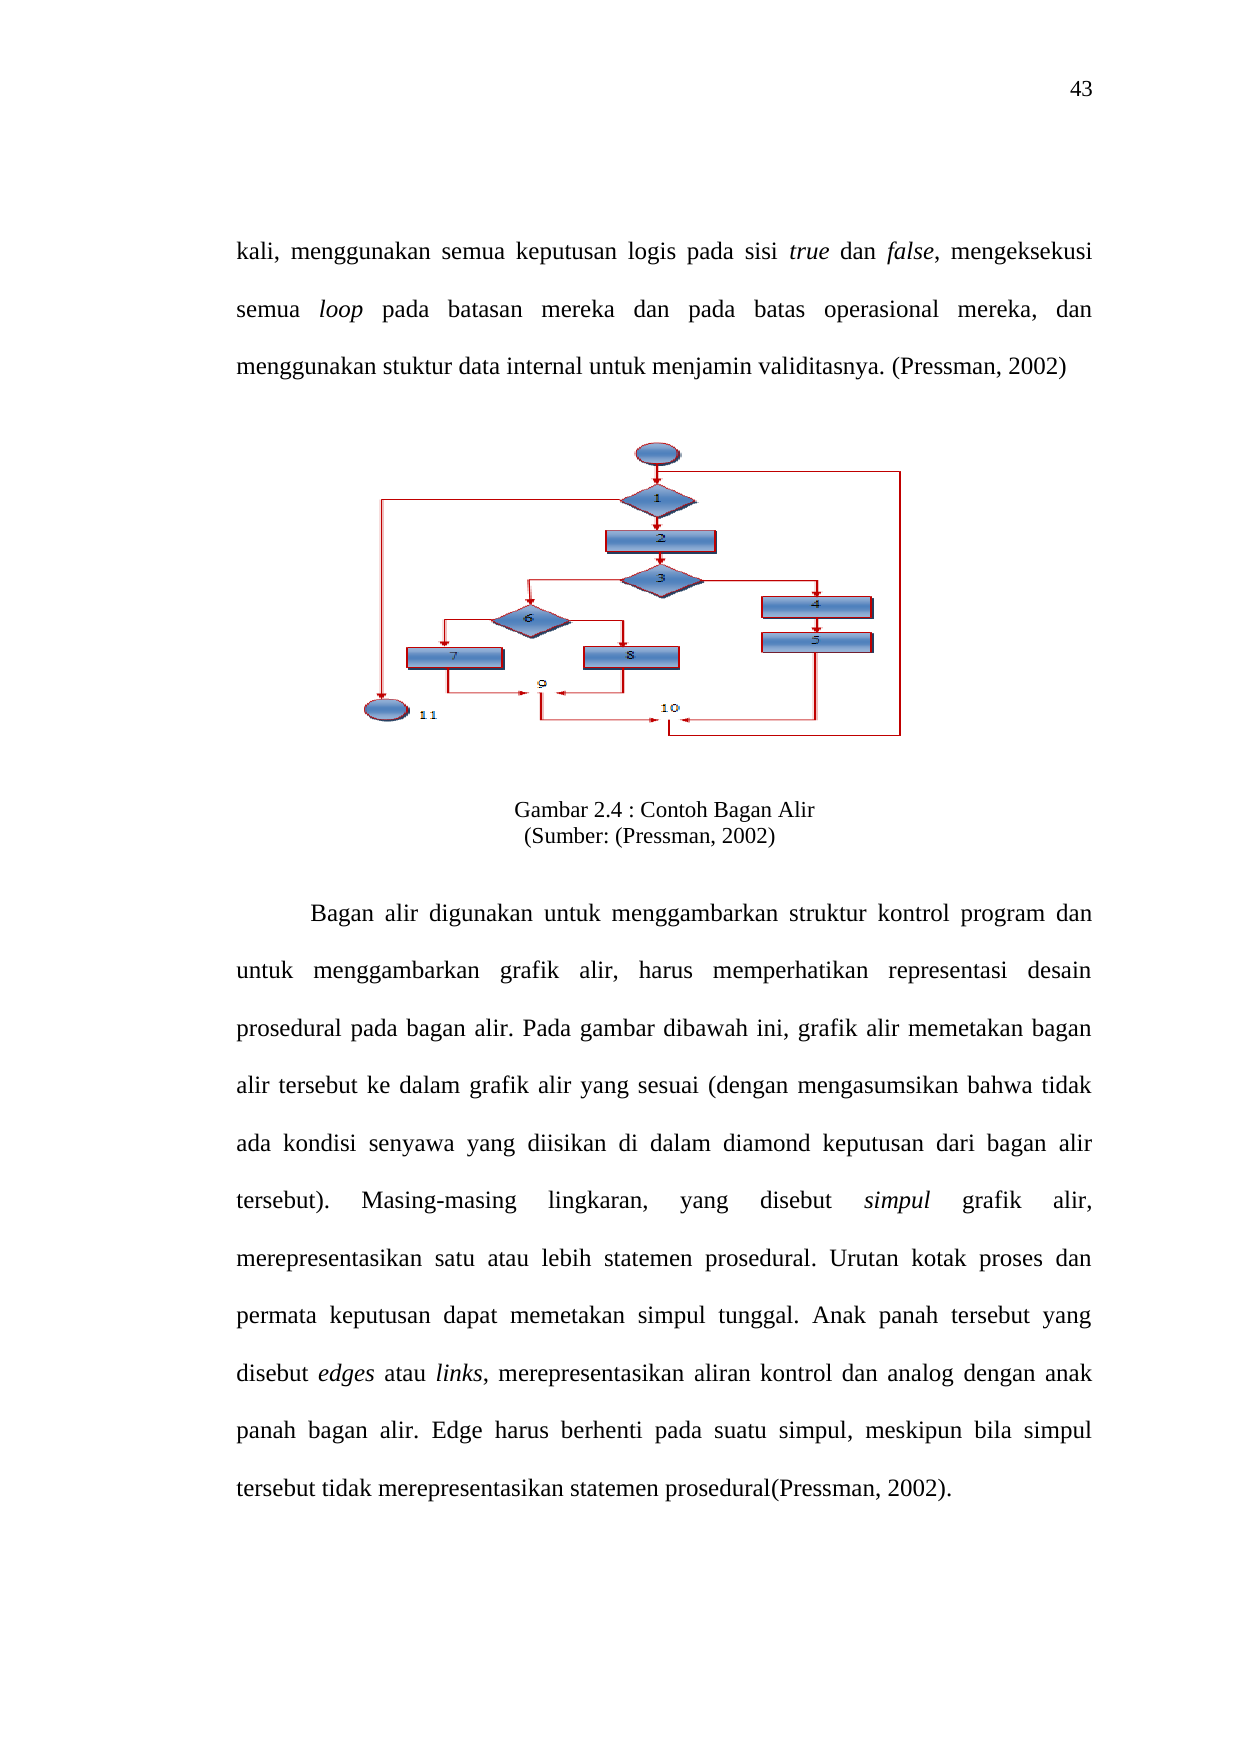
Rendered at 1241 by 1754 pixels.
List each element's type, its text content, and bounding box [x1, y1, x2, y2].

picture [320, 429, 937, 747]
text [236, 236, 1092, 380]
text Bagan alir digunakan untuk menggambarkan struktur kontrol program dan untuk menggambarkan grafik alir, harus memperhatikan representasi desain prosedural pada bagan alir. Pada gambar dibawah ini, grafik alir memetakan bagan alir tersebut ke dalam grafik alir yang sesuai (dengan mengasumsikan bahwa tidak ada kondisi senyawa yang diisikan di dalam diamond keputusan dari bagan alir tersebut). Masing-masing lingkaran, yang disebut simpul grafik alir, merepresentasikan satu atau lebih statemen prosedural. Urutan kotak proses dan permata keputusan dapat memetakan simpul tunggal. Anak panah tersebut yang disebut edges atau links, merepresentasikan aliran kontrol dan analog dengan anak panah bagan alir. Edge harus berhenti pada suatu simpul, meskipun bila simpul tersebut tidak merepresentasikan statemen prosedural. [236, 898, 1092, 1502]
text (Sumber: [236, 822, 1092, 848]
text Gambar 2.4 : Contoh Bagan Alir [236, 796, 1092, 822]
